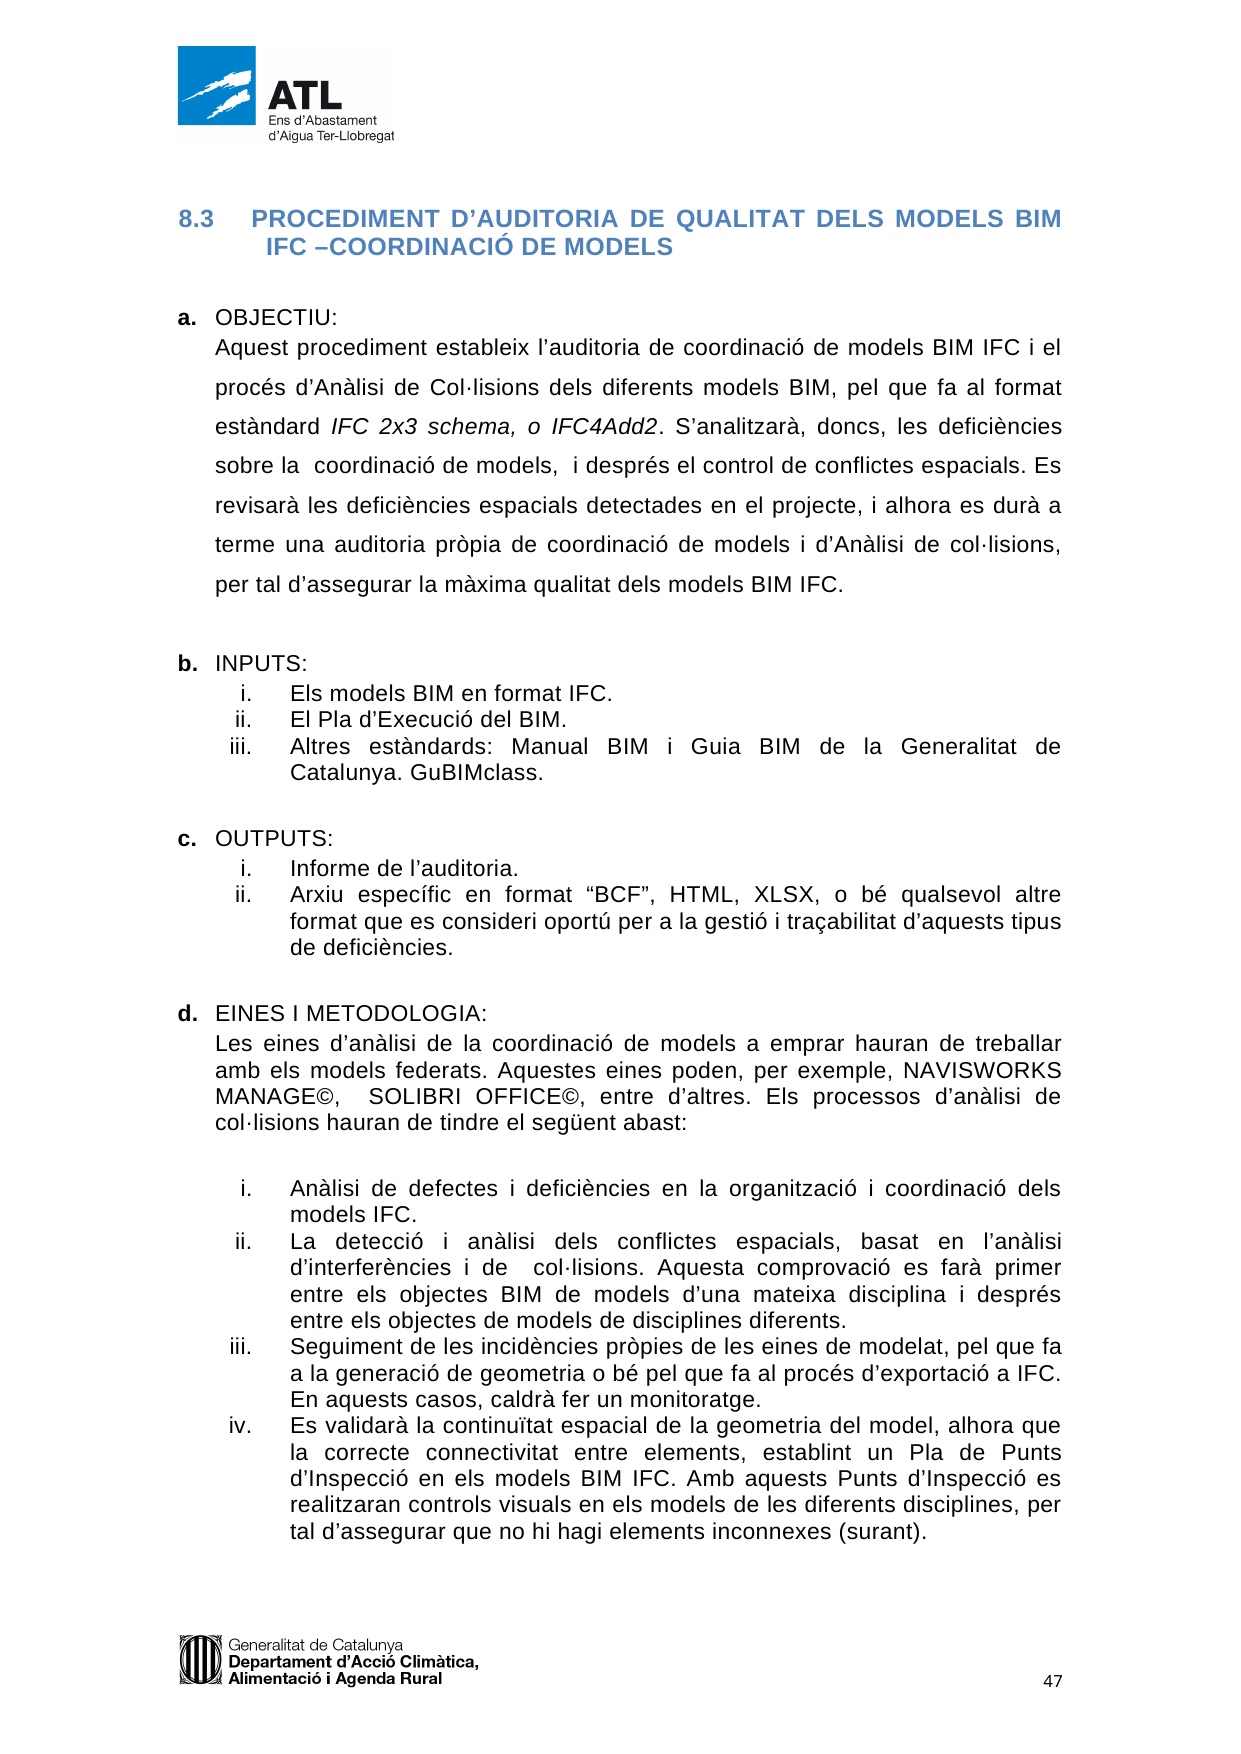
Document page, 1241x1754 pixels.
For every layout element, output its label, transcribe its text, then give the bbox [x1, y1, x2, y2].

list OBJECTIU: [177, 304, 1063, 330]
list El Pla d’Execució del BIM. [252, 706, 1063, 733]
list Els models BIM en format IFC. [252, 680, 1063, 706]
list La detecció i anàlisi dels conflictes espacials, basat en l’anàlisi d’interferències i de col·lisions. Aquesta comprovació es farà primer entre els objectes BIM de models d’una mateixa disciplina i després entre els objectes de models de disciplines diferents. [252, 1228, 1063, 1333]
list Altres estàndards: Manual BIM i Guia BIM de la Generalitat de Catalunya. GuBIMclass. [252, 733, 1063, 785]
list Es validarà la continuïtat espacial de la geometria del model, alhora que la correcte connectivitat entre elements, establint un Pla de Punts d’Inspecció en els models BIM IFC. Amb aquests Punts d’Inspecció es realitzaran controls visuals en els models de les diferents disciplines, per tal d’assegurar que no hi hagi elements inconnexes (surant). [252, 1412, 1063, 1544]
list Les eines d’anàlisi de la coordinació de models a emprar hauran de treballar amb els models federats. Aquestes eines poden, per exemple, NAVISWORKS MANAGE©, SOLIBRI OFFICE©, entre d’altres. Els processos d’anàlisi de col·lisions hauran de tindre el següent abast: [215, 1030, 1063, 1136]
list Seguiment de les incidències pròpies de les eines de modelat, pel que fa a la generació de geometria o bé pel que fa al procés d’exportació a IFC. En aquests casos, caldrà fer un monitoratge. [252, 1333, 1063, 1412]
list EINES I METODOLOGIA: [177, 1000, 1063, 1026]
list INPUTS: [177, 650, 1063, 676]
list Informe de l’auditoria. [252, 855, 1063, 881]
picture [177, 46, 394, 143]
list Aquest procediment estableix l’auditoria de coordinació de models BIM IFC i el procés d’Anàlisi de Col·lisions dels diferents models BIM, pel que fa al format estàndard IFC 2x3 schema, o IFC4Add2. S’analitzarà, doncs, les deficiències sobre la coordinació de models, i després el control de conflictes espacials. Es revisarà les deficiències espacials detectades en el projecte, i alhora es durà a terme una auditoria pròpia de coordinació de models i d’Anàlisi de col·lisions, per tal d’assegurar la màxima qualitat dels models BIM IFC. [215, 334, 1063, 597]
list Arxiu específic en format “BCF”, HTML, XLSX, o bé qualsevol altre format que es consideri oportú per a la gestió i traçabilitat d’aquests tipus de deficiències. [252, 881, 1063, 961]
picture [177, 1634, 481, 1688]
list PROCEDIMENT D’AUDITORIA DE QUALITAT DELS MODELS BIM IFC –COORDINACIÓ DE MODELS [178, 203, 1063, 261]
list OUTPUTS: [177, 825, 1063, 851]
list Anàlisi de defectes i deficiències en la organització i coordinació dels models IFC. [252, 1175, 1063, 1228]
